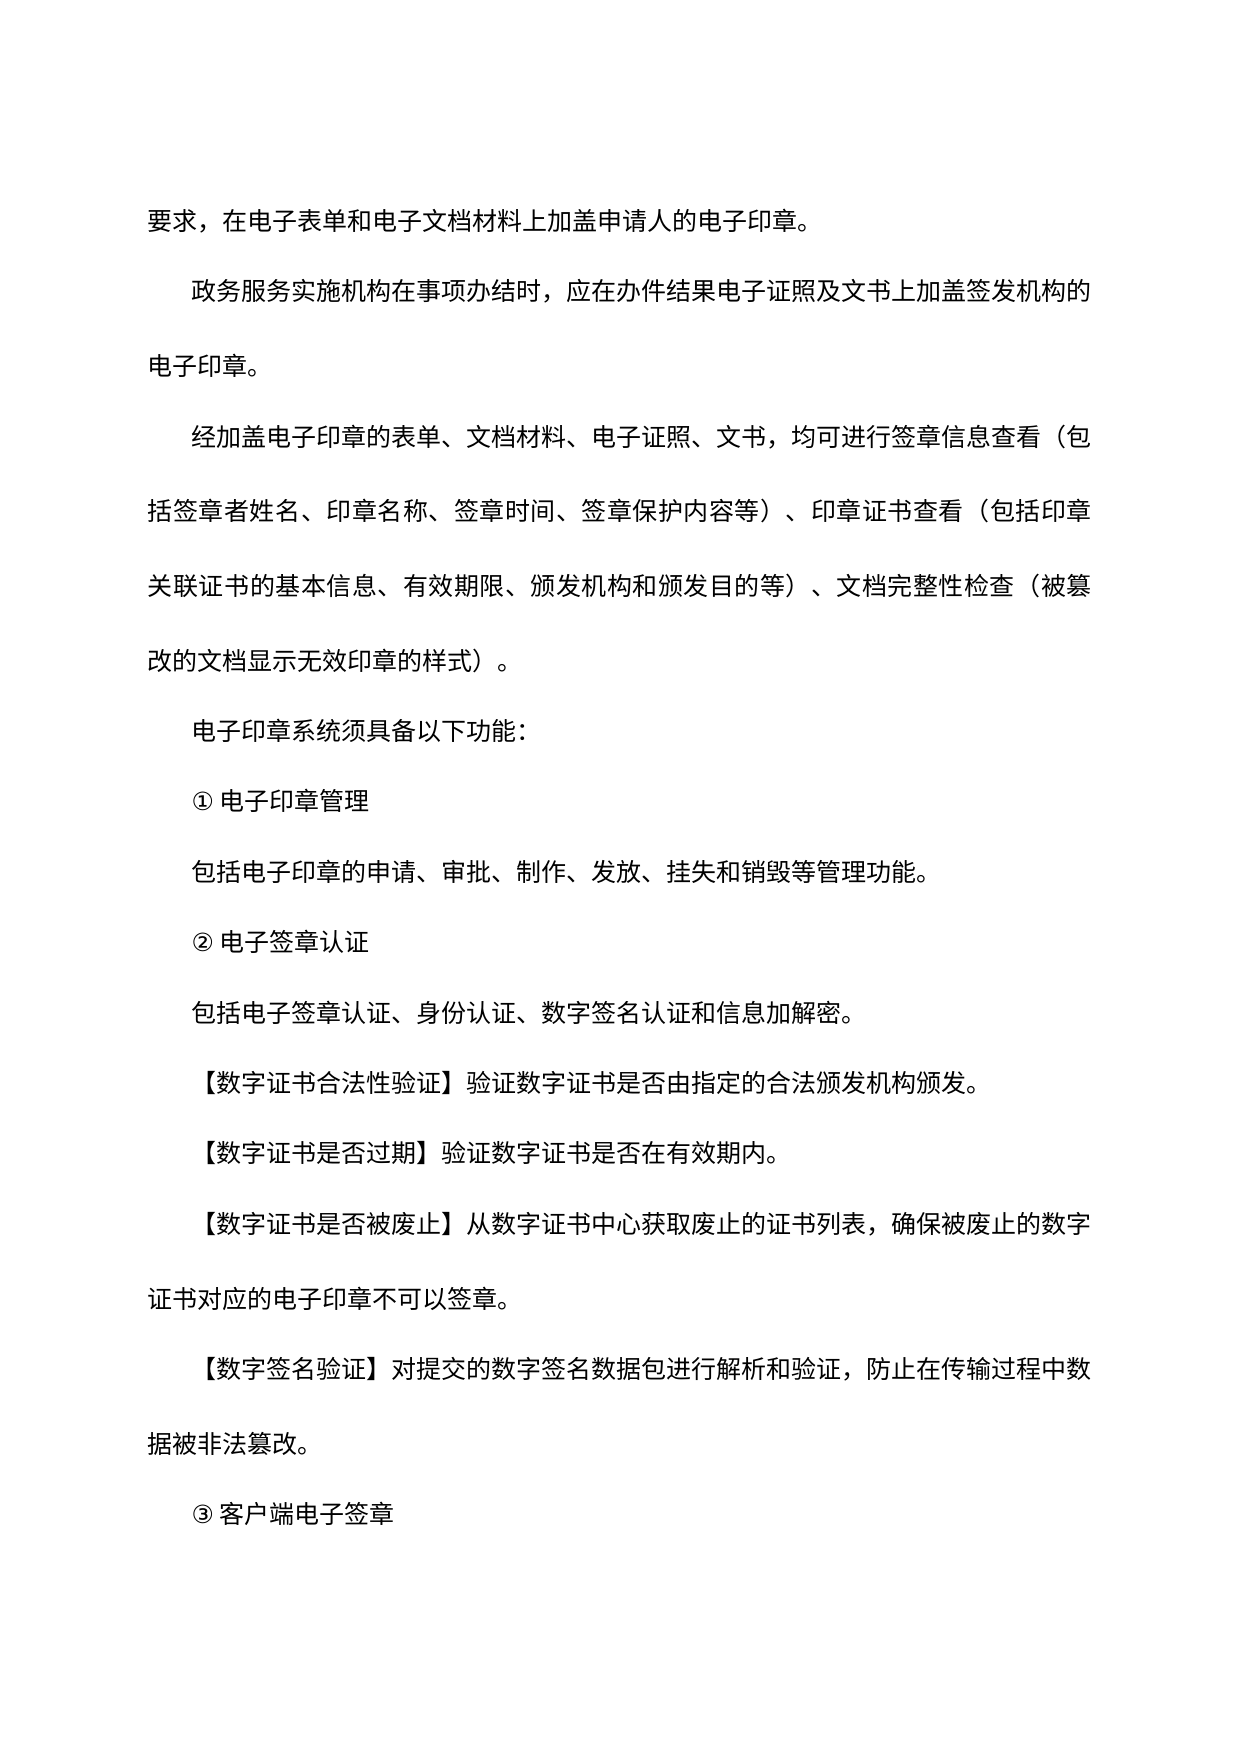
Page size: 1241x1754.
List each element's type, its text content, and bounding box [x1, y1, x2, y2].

text ③客户端电子签章 [148, 1480, 1092, 1545]
list 包括电子印章的申请、审批、制作、发放、挂失和销毁等管理功能。 [148, 838, 1092, 903]
text ①电子印章管理 [148, 767, 1092, 832]
text 【数字证书合法性验证】验证数字证书是否由指定的合法颁发机构颁发。 [148, 1049, 1092, 1114]
text 政务服务实施机构在事项办结时，应在办件结果电子证照及文书上加盖签发机构的电子印章。 [148, 257, 1092, 397]
text 【数字签名验证】对提交的数字签名数据包进行解析和验证，防止在传输过程中数据被非法篡改。 [148, 1335, 1092, 1475]
list 包括电子签章认证、身份认证、数字签名认证和信息加解密。 [148, 979, 1092, 1044]
text 电子印章系统须具备以下功能： [148, 697, 1092, 762]
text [148, 187, 1092, 252]
text 经加盖电子印章的表单、文档材料、电子证照、文书，均可进行签章信息查看（包括签章者姓名、印章名称、签章时间、签章保护内容等）、印章证书查看（包括印章关联证书的基本信息、有效期限、颁发机构和颁发目的等）、文档完整性检查（被篡改的文档显示无效印章的样式）。 [148, 403, 1092, 692]
text 【数字证书是否过期】验证数字证书是否在有效期内。 [148, 1119, 1092, 1184]
text ②电子签章认证 [148, 908, 1092, 973]
text 【数字证书是否被废止】从数字证书中心获取废止的证书列表，确保被废止的数字证书对应的电子印章不可以签章。 [148, 1190, 1092, 1330]
